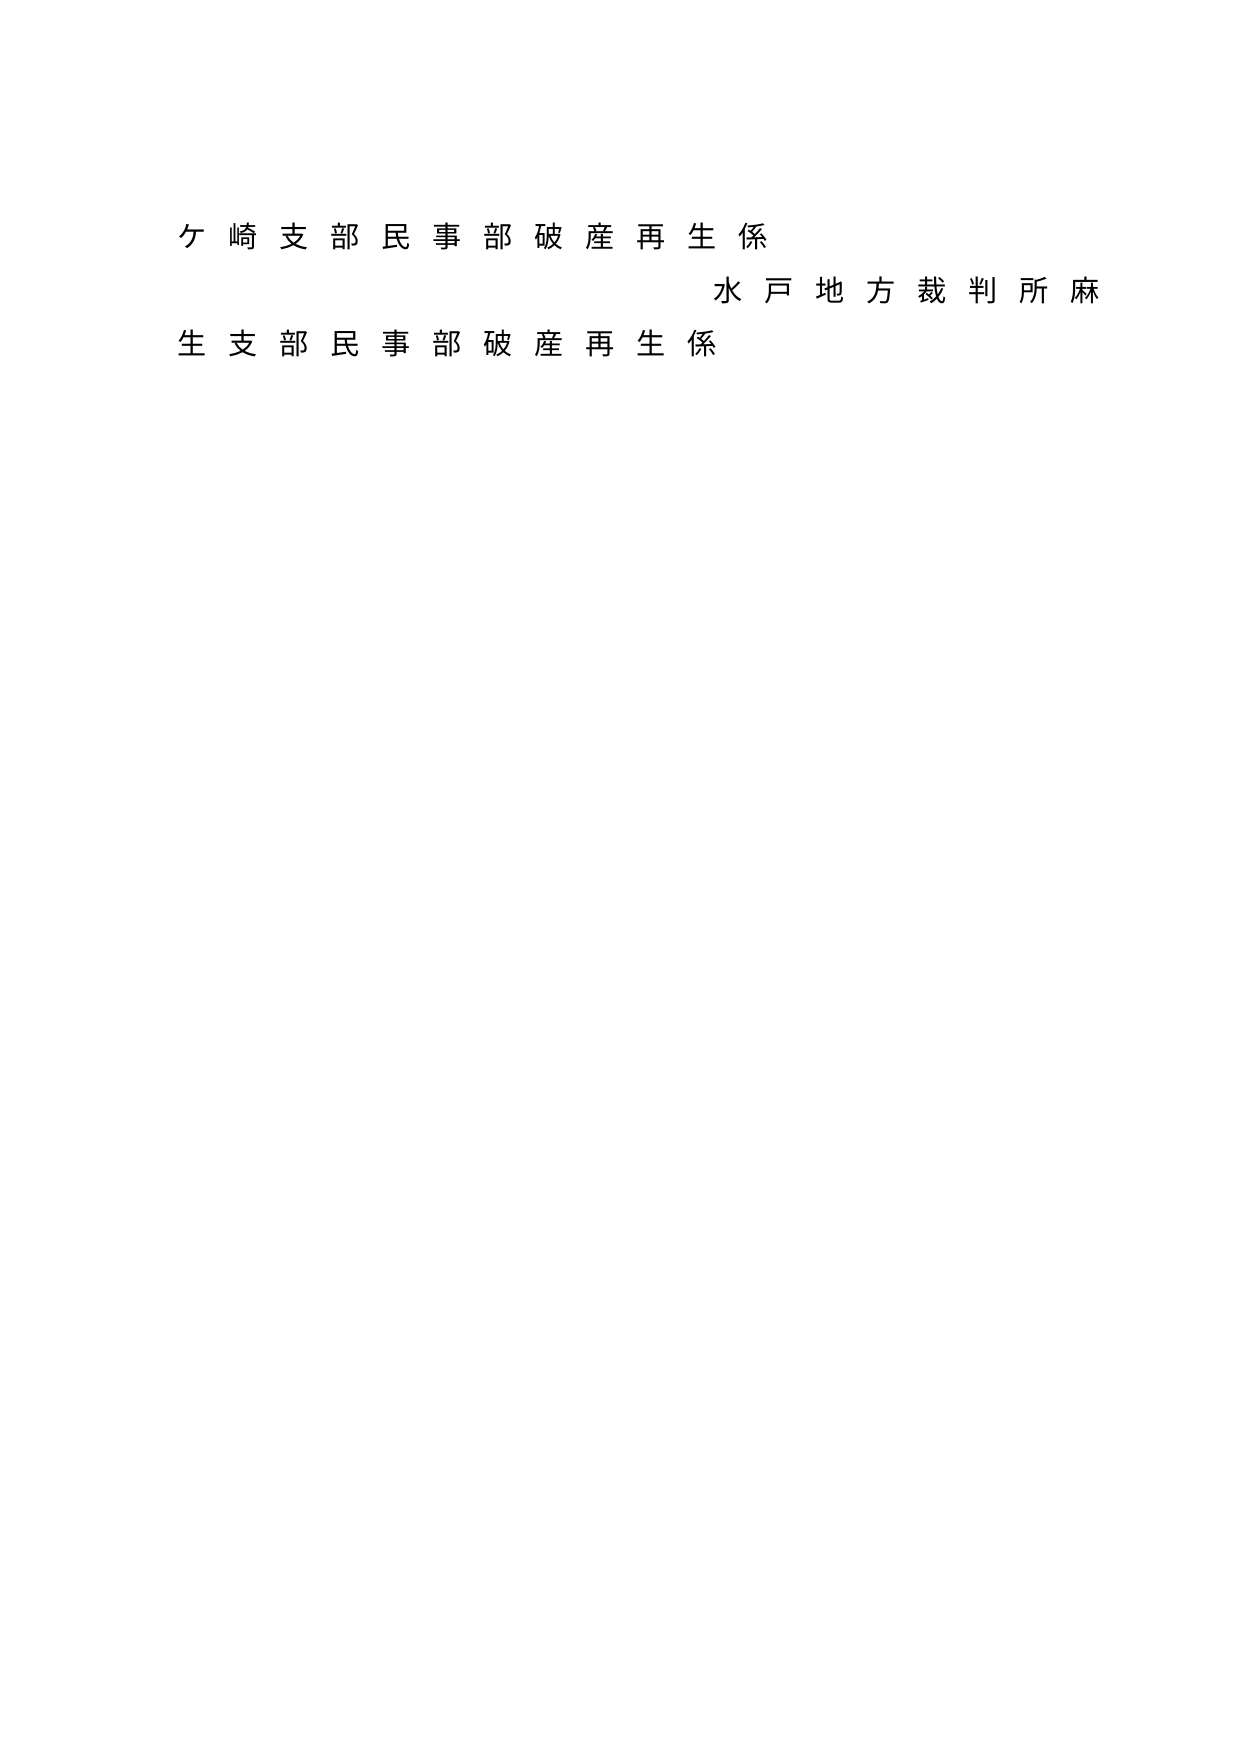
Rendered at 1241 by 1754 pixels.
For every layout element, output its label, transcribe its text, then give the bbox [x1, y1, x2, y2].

text 水戸地方裁判所麻生支部民事部破産再生係 [177, 262, 1122, 368]
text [177, 209, 1122, 262]
